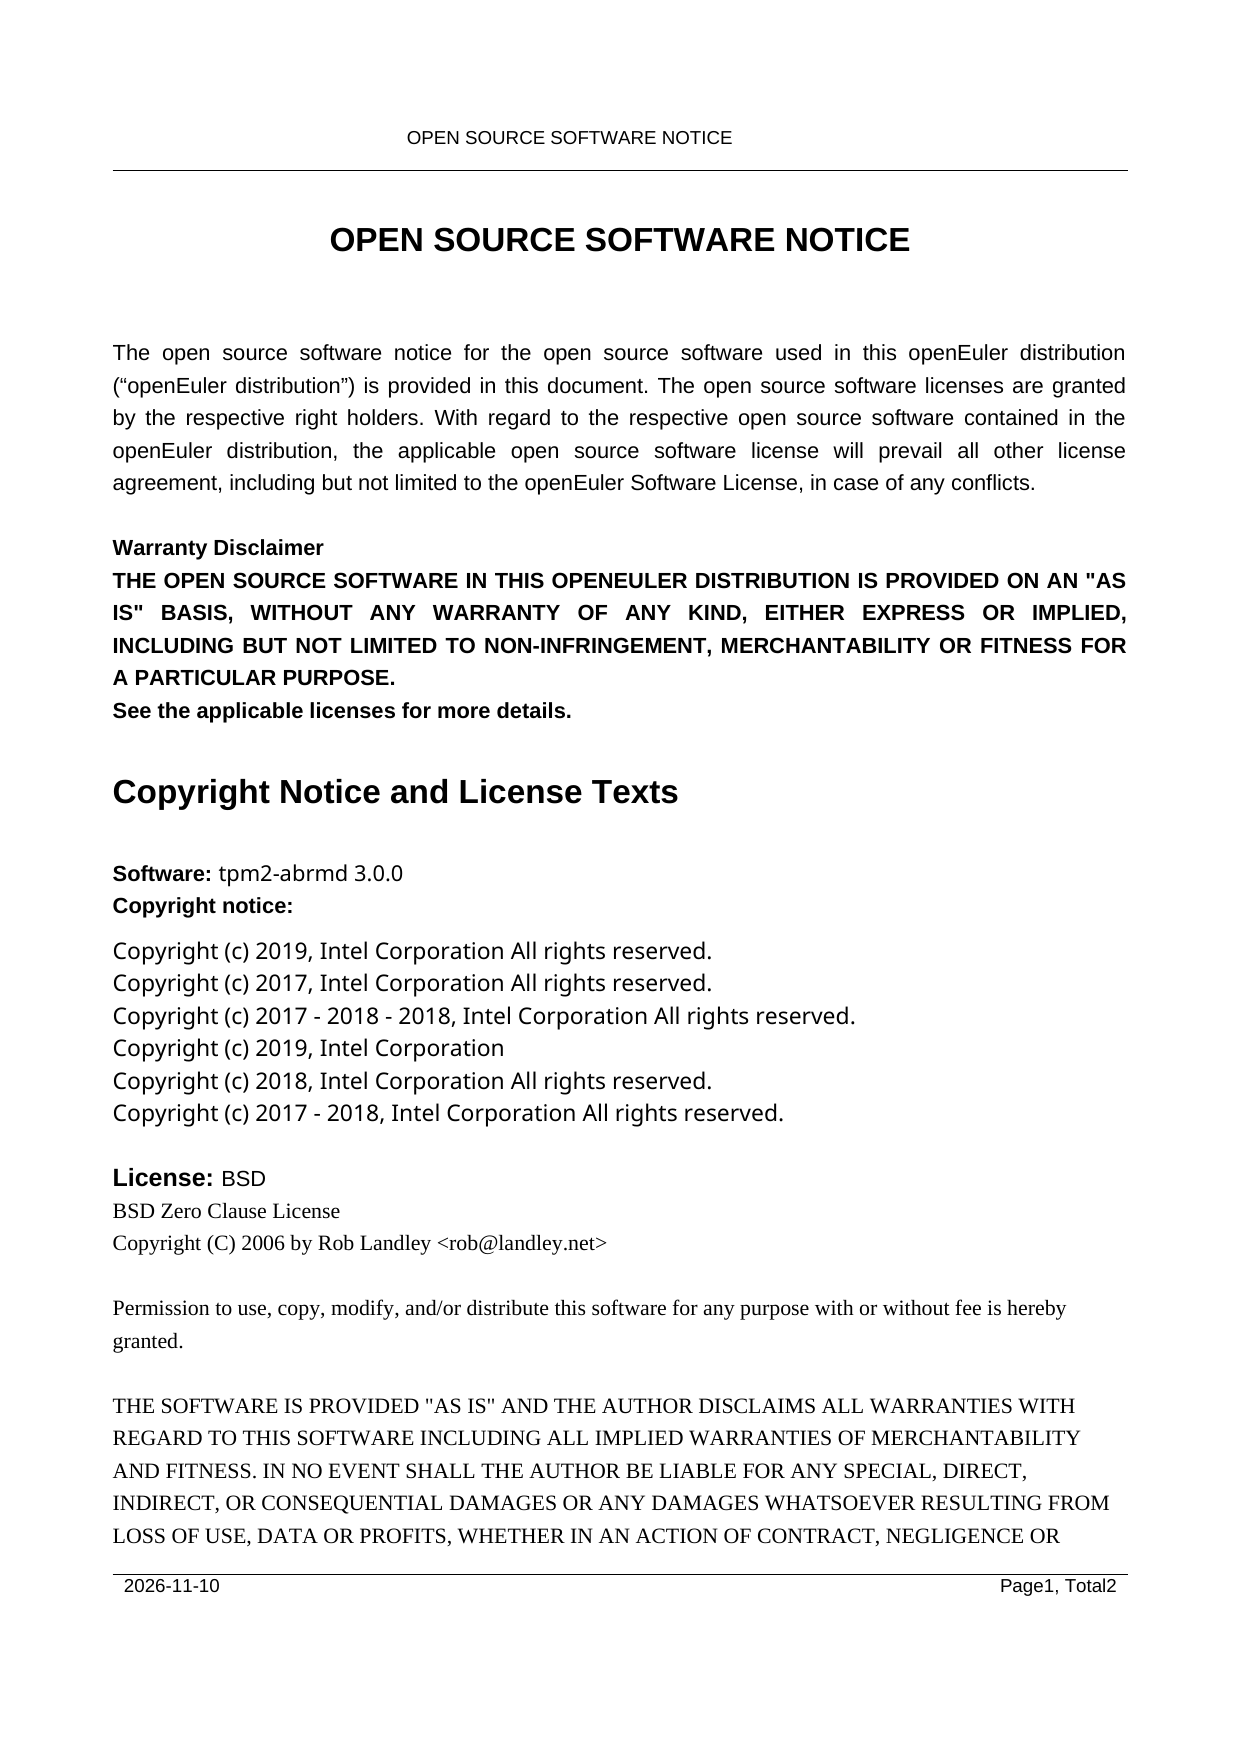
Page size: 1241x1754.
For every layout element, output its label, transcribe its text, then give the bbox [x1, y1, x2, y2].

text THE OPEN SOURCE SOFTWARE IN THIS OPENEULER DISTRIBUTION IS PROVIDED ON AN "AS IS" BASIS, WITHOUT ANY WARRANTY OF ANY KIND, EITHER EXPRESS OR IMPLIED, INCLUDING BUT NOT LIMITED TO NON-INFRINGEMENT, MERCHANTABILITY OR FITNESS FOR A PARTICULAR PURPOSE. See the applicable licenses for more details. [112, 564, 1128, 726]
text Copyright Notice and License Texts [112, 759, 1128, 824]
text Warranty Disclaimer [112, 531, 1128, 564]
title Software: tpm2-abrmd 3.0.0 [112, 856, 1128, 889]
text Copyright notice: [112, 889, 1128, 921]
text OPEN SOURCE SOFTWARE NOTICE [112, 206, 1128, 271]
text Copyright (c) 2019, Intel Corporation All rights reserved. Copyright (c) 2017, Intel Corporation All rights reserved. Copyright (c) 2017 - 2018 - 2018, Intel Corporation All rights reserved. Copyright (c) 2019, Intel Corporation Copyright (c) 2018, Intel Corporation All rights reserved. Copyright (c) 2017 - 2018, Intel Corporation All rights reserved. [112, 934, 1128, 1161]
text License: BSD [112, 1161, 1128, 1194]
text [112, 1194, 1128, 1551]
text The open source software notice for the open source software used in this openEuler distribution (“openEuler distribution”) is provided in this document. The open source software licenses are granted by the respective right holders. With regard to the respective open source software contained in the openEuler distribution, the applicable open source software license will prevail all other license agreement, including but not limited to the openEuler Software License, in case of any conflicts. [112, 336, 1128, 499]
